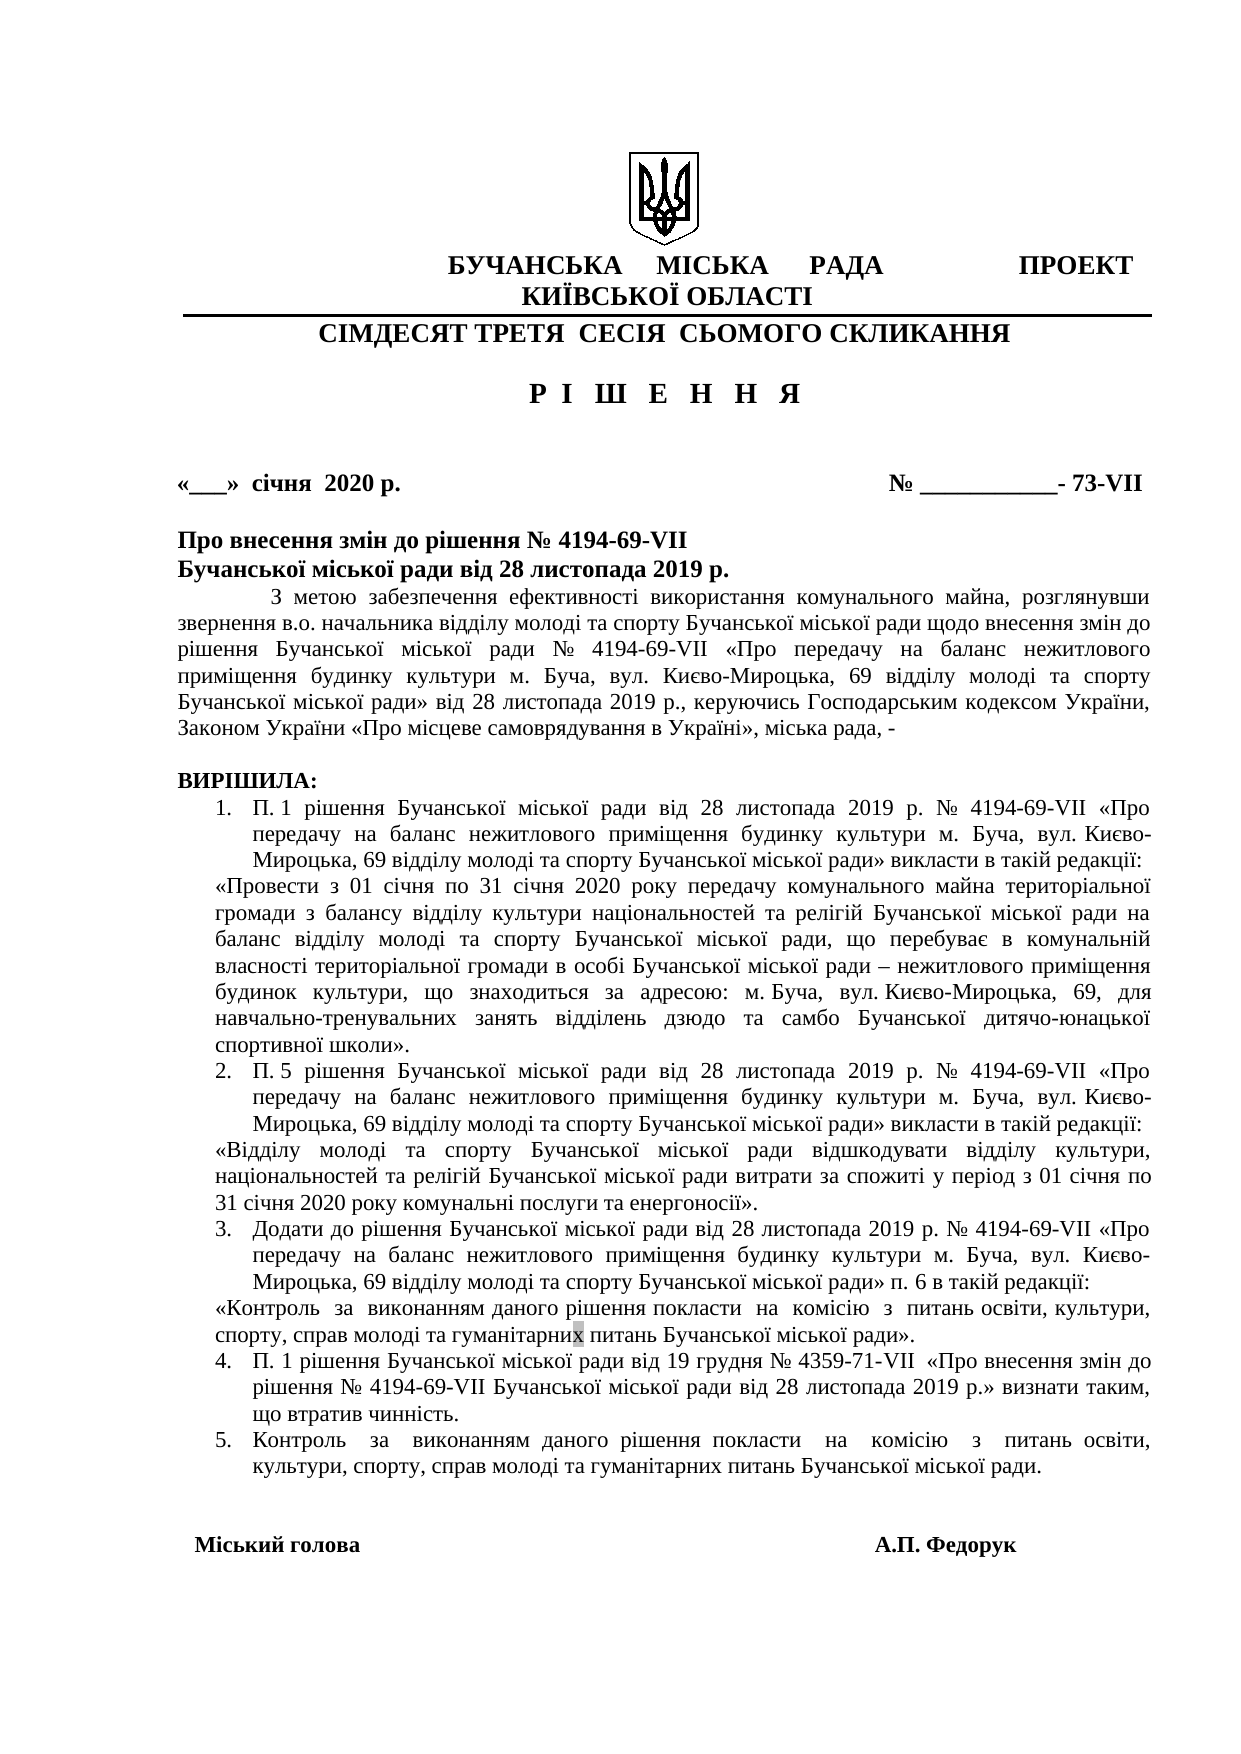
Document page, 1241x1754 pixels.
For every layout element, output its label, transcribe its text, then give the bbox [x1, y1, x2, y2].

text Про внесення змін до рішення № 4194-69-VII [177, 525, 1152, 554]
list П. 5 рішення Бучанської міської ради від 28 листопада 2019 р. № 4194-69-VII «Про передачу на баланс нежитлового приміщення будинку культури м. Буча, вул. Києво-Мироцька, 69 відділу молоді та спорту Бучанської міської ради» викласти в такій редакції: [215, 1057, 1152, 1136]
text ВИРІШИЛА: [177, 767, 1152, 793]
text КИЇВСЬКОЇ ОБЛАСТІ [183, 280, 1152, 314]
text «Відділу молоді та спорту Бучанської міської ради відшкодувати відділу культури, національностей та релігій Бучанської міської ради витрати за спожиті у період з 01 січня по 31 січня 2020 року комунальні послуги та енергоносії». [215, 1136, 1152, 1215]
list П. 1 рішення Бучанської міської ради від 19 грудня № 4359-71-VII «Про внесення змін до рішення № 4194-69-VII Бучанської міської ради від 28 листопада 2019 р.» визнати таким, що втратив чинність. [215, 1347, 1152, 1426]
list П. 1 рішення Бучанської міської ради від 28 листопада 2019 р. № 4194-69-VII «Про передачу на баланс нежитлового приміщення будинку культури м. Буча, вул. Києво-Мироцька, 69 відділу молоді та спорту Бучанської міської ради» викласти в такій редакції: [215, 793, 1152, 873]
text БУЧАНСЬКА МІСЬКА РАДА ПРОЕКТ [177, 249, 1152, 280]
list Контроль за виконанням даного рішення покласти на комісію з питань освіти, культури, спорту, справ молоді та гуманітарних питань Бучанської міської ради. [215, 1426, 1152, 1479]
text Бучанської міської ради від 28 листопада 2019 р. [177, 554, 1152, 583]
text З метою забезпечення ефективності використання комунального майна, розглянувши звернення в.о. начальника відділу молоді та спорту Бучанської міської ради щодо внесення змін до рішення Бучанської міської ради № 4194-69-VII «Про передачу на баланс нежитлового приміщення будинку культури м. Буча, вул. Києво-Мироцька, 69 відділу молоді та спорту Бучанської міської ради» від 28 листопада 2019 р., керуючись Господарським кодексом України, Законом України «Про місцеве самоврядування в Україні», міська рада, - [177, 583, 1152, 741]
list Додати до рішення Бучанської міської ради від 28 листопада 2019 р. № 4194-69-VII «Про передачу на баланс нежитлового приміщення будинку культури м. Буча, вул. Києво-Мироцька, 69 відділу молоді та спорту Бучанської міської ради» п. 6 в такій редакції: [215, 1215, 1152, 1294]
text СІМДЕСЯТ ТРЕТЯ СЕСІЯ СЬОМОГО СКЛИКАННЯ [177, 317, 1152, 348]
text Міський голова А.П. Федорук [177, 1531, 1152, 1558]
text Р І Ш Е Н Н Я [177, 377, 1152, 410]
text «Контроль за виконанням даного рішення покласти на комісію з питань освіти, культури, спорту, справ молоді та гуманітарних питань Бучанської міської ради». [215, 1294, 1152, 1347]
text «Провести з 01 січня по 31 січня 2020 року передачу комунального майна територіальної громади з балансу відділу культури національностей та релігій Бучанської міської ради на баланс відділу молоді та спорту Бучанської міської ради, що перебуває в комунальній власності територіальної громади в особі Бучанської міської ради – нежитлового приміщення будинок культури, що знаходиться за адресою: м. Буча, вул. Києво-Мироцька, 69, для навчально-тренувальних занять відділень дзюдо та самбо Бучанської дитячо-юнацької спортивної школи». [215, 873, 1152, 1057]
text «___» січня 2020 р. № ___________- 73-VII [133, 468, 1152, 496]
